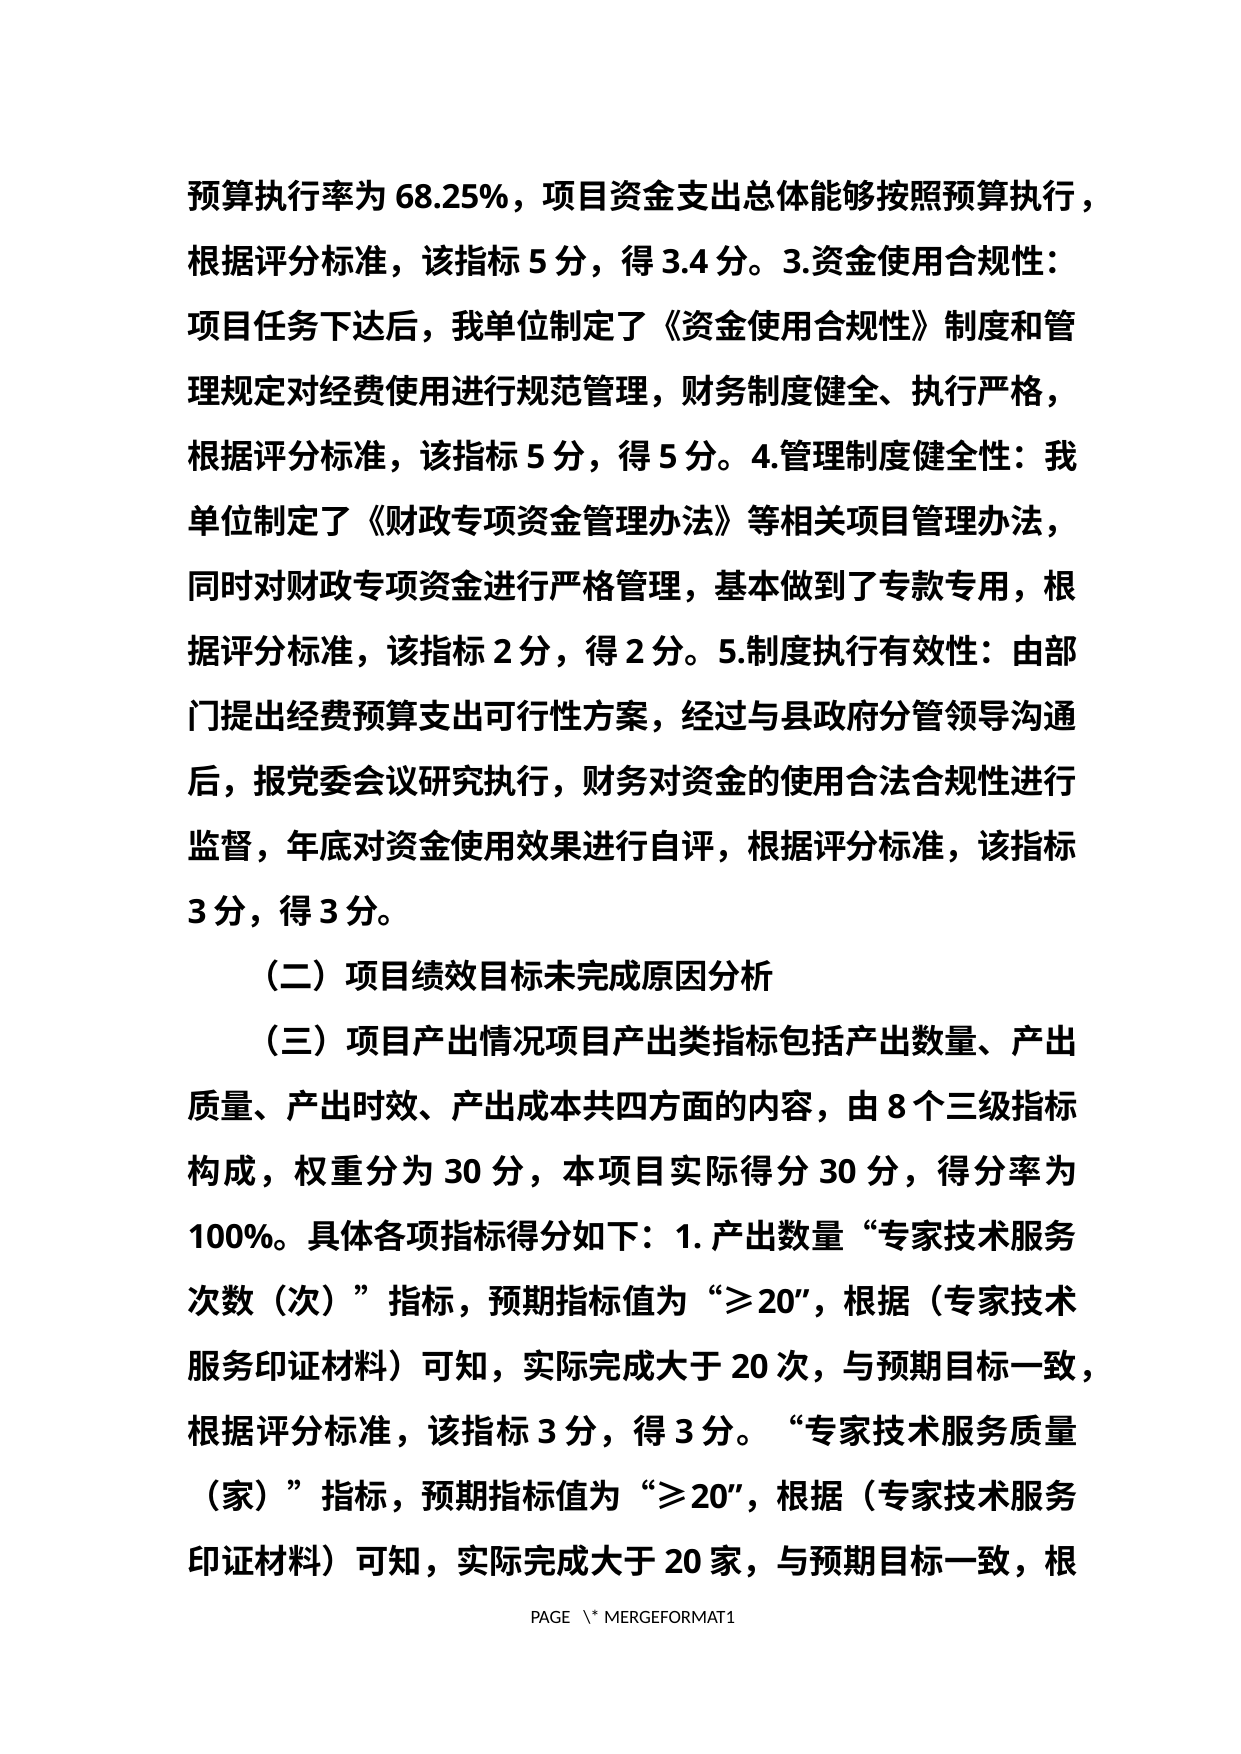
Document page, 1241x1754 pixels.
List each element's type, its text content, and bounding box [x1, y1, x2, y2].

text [187, 1007, 1078, 1592]
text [187, 162, 1078, 942]
text （二）项目绩效目标未完成原因分析 [187, 942, 1078, 1007]
